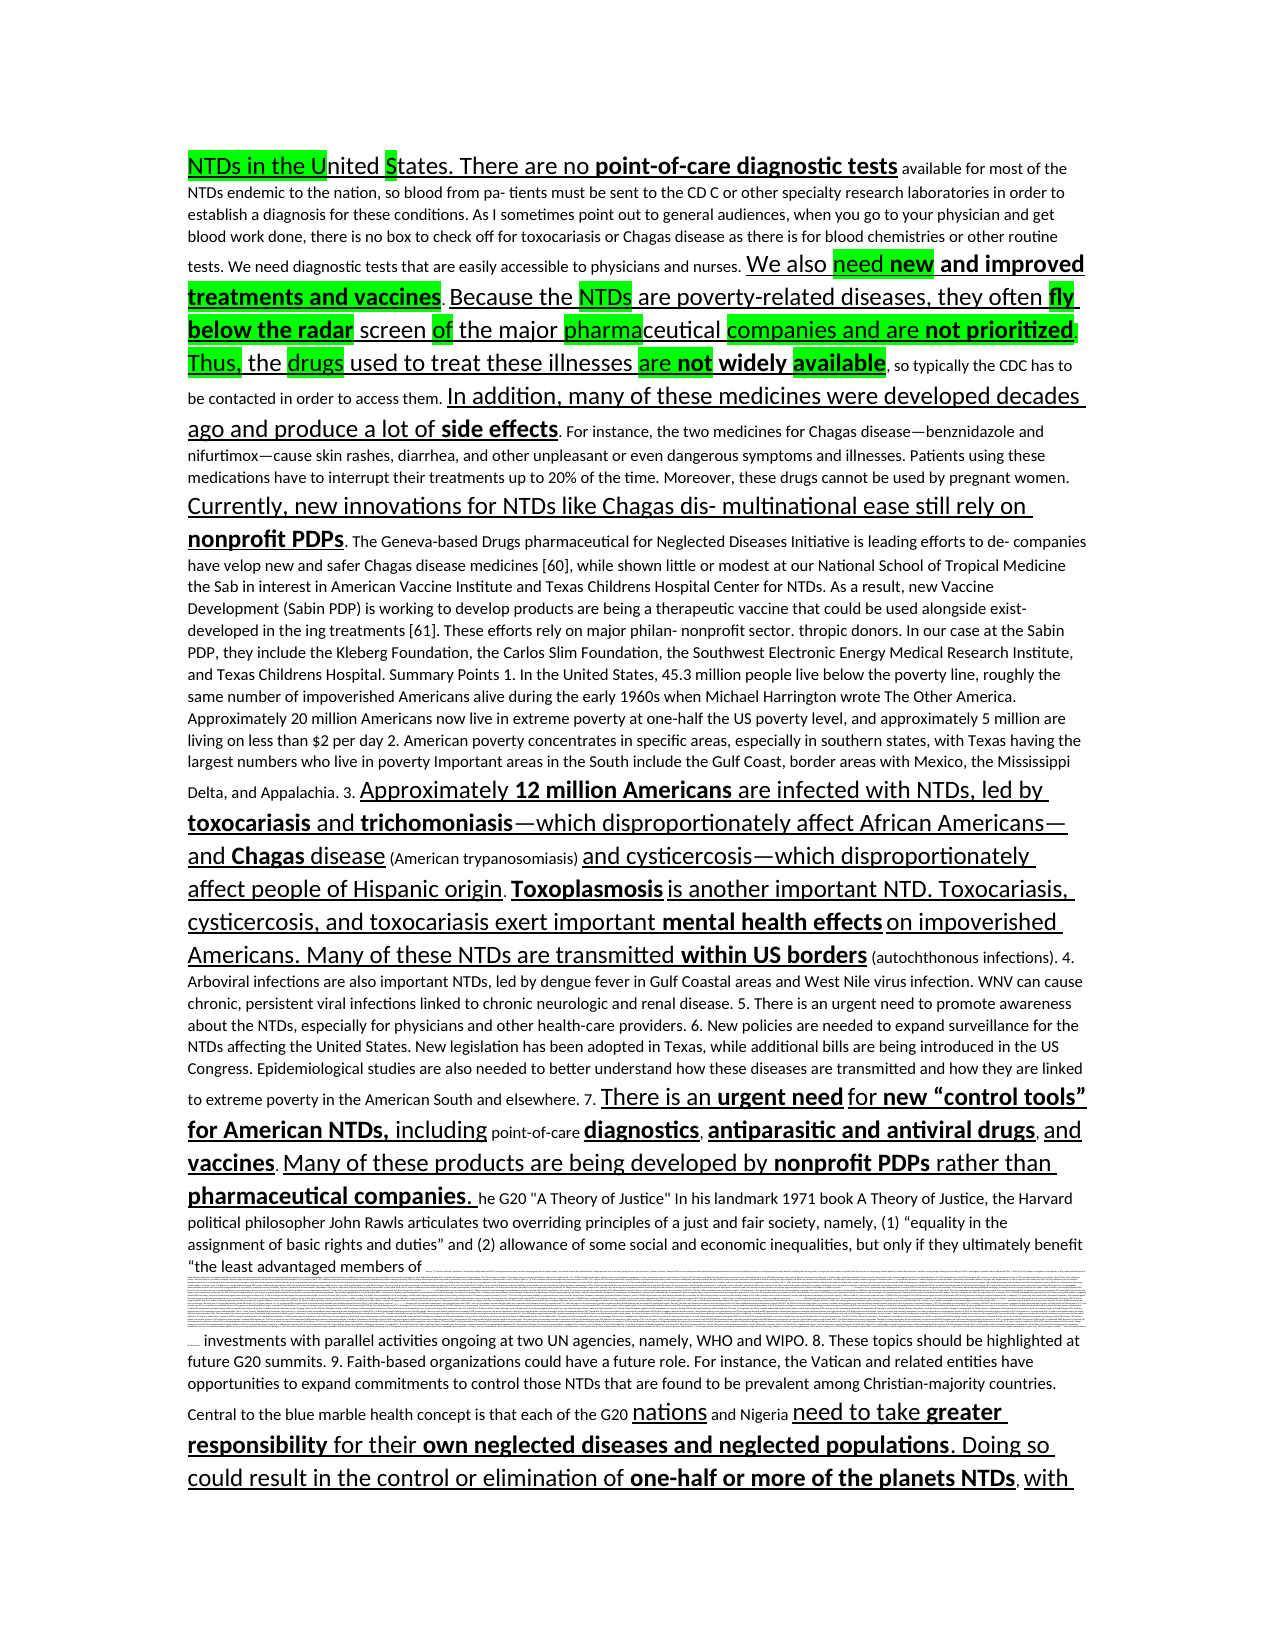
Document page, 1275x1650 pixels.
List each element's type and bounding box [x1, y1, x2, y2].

text [187, 150, 1087, 1493]
